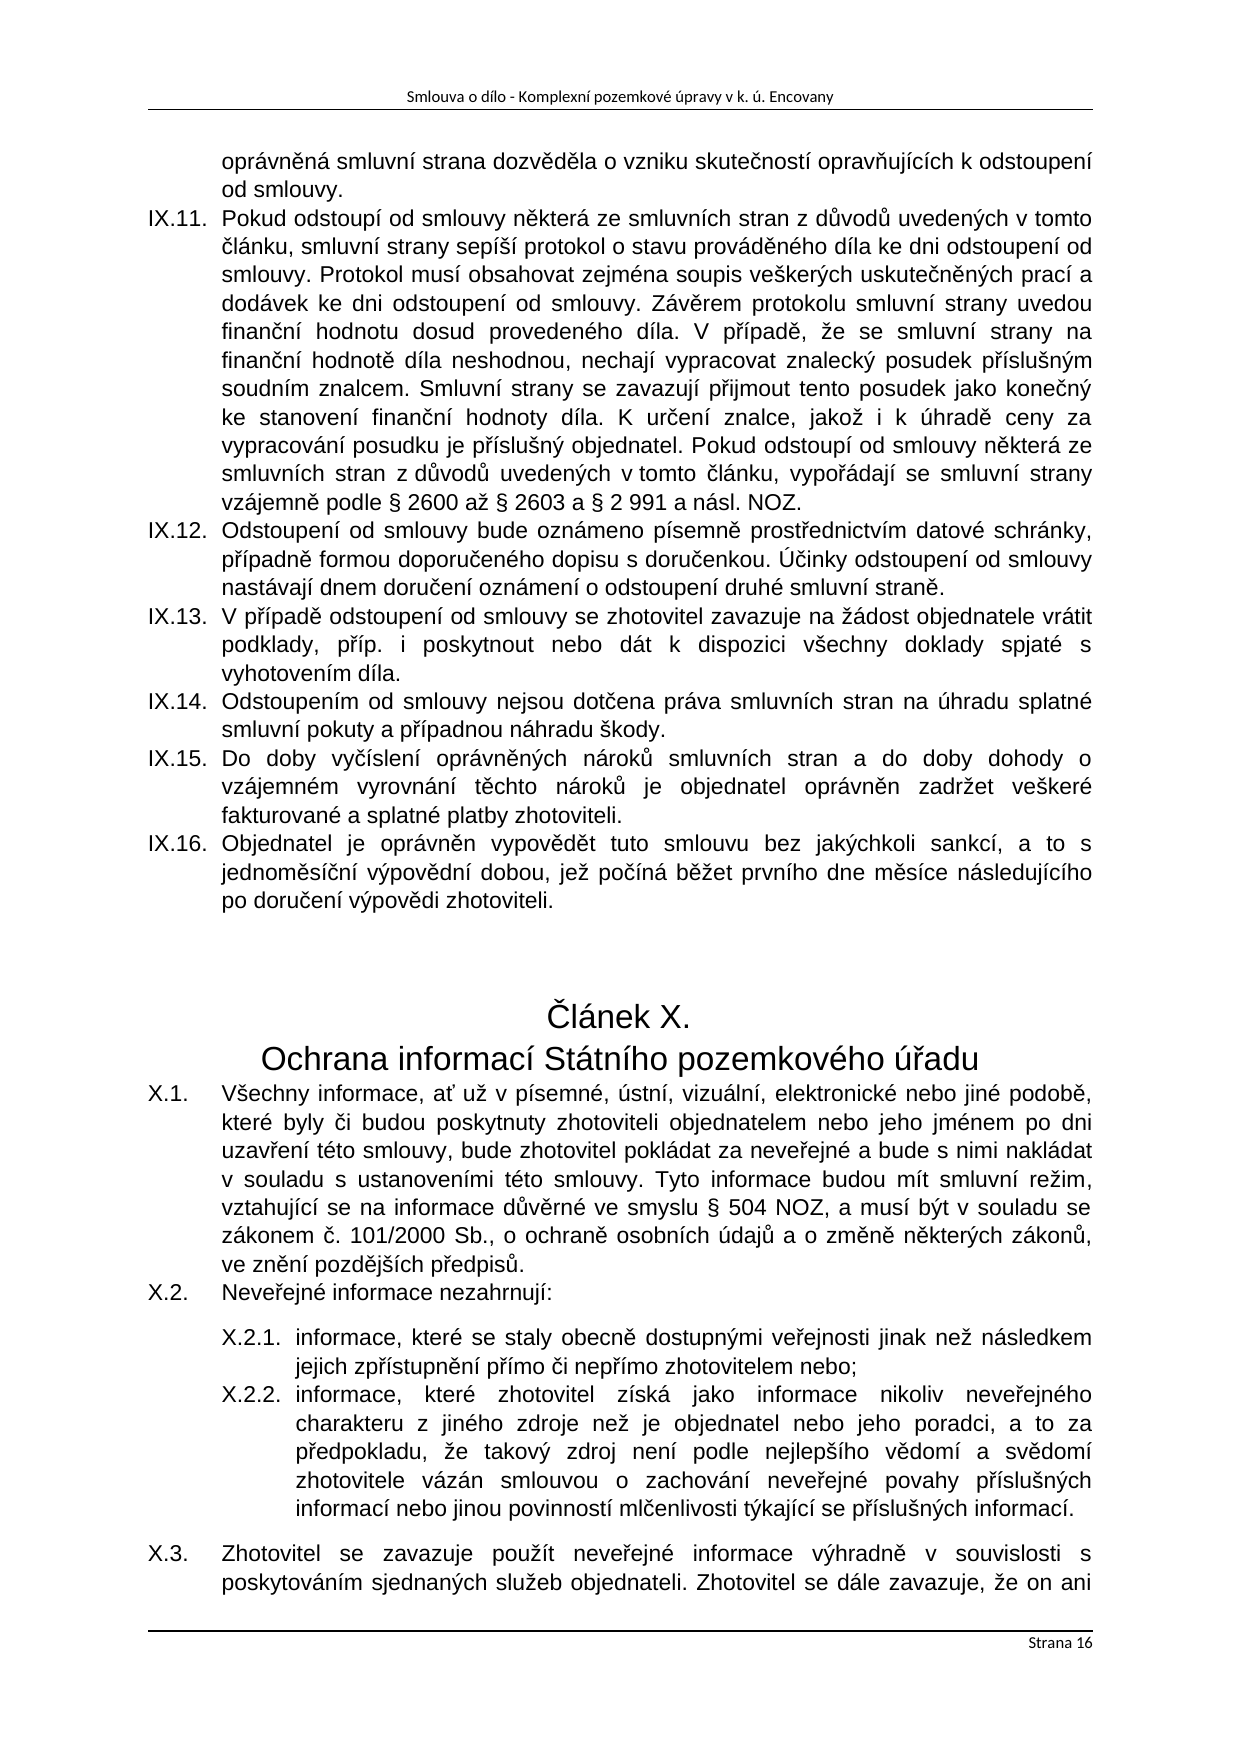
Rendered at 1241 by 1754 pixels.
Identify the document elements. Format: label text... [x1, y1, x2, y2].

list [148, 148, 1093, 202]
text informace, které se staly obecně dostupnými veřejnosti jinak než následkem jejich zpřístupnění přímo či nepřímo zhotovitelem nebo; [221, 1324, 1093, 1379]
list Odstoupení od smlouvy bude oznámeno písemně prostřednictvím datové schránky, případně formou doporučeného dopisu s doručenkou. Účinky odstoupení od smlouvy nastávají dnem doručení oznámení o odstoupení druhé smluvní straně. [148, 517, 1093, 601]
list Objednatel je oprávněn vypovědět tuto smlouvu bez jakýchkoli sankcí, a to s jednoměsíční výpovědní dobou, jež počíná běžet prvního dne měsíce následujícího po doručení výpovědi zhotoviteli. [148, 830, 1093, 913]
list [148, 1540, 1093, 1595]
text informace, které zhotovitel získá jako informace nikoliv neveřejného charakteru z jiného zdroje než je objednatel nebo jeho poradci, a to za předpokladu, že takový zdroj není podle nejlepšího vědomí a svědomí zhotovitele vázán smlouvou o zachování neveřejné povahy příslušných informací nebo jinou povinností mlčenlivosti týkající se příslušných informací. [221, 1381, 1093, 1521]
list V případě odstoupení od smlouvy se zhotovitel zavazuje na žádost objednatele vrátit podklady, příp. i poskytnout nebo dát k dispozici všechny doklady spjaté s vyhotovením díla. [148, 603, 1093, 686]
list Všechny informace, ať už v písemné, ústní, vizuální, elektronické nebo jiné podobě, které byly či budou poskytnuty zhotoviteli objednatelem nebo jeho jménem po dni uzavření této smlouvy, bude zhotovitel pokládat za neveřejné a bude s nimi nakládat v souladu s ustanoveními této smlouvy. Tyto informace budou mít smluvní režim, vztahující se na informace důvěrné ve smyslu § 504 NOZ, a musí být v souladu se zákonem č. 101/2000 Sb., o ochraně osobních údajů a o změně některých zákonů, ve znění pozdějších předpisů. [148, 1080, 1093, 1277]
list Pokud odstoupí od smlouvy některá ze smluvních stran z důvodů uvedených v tomto článku, smluvní strany sepíší protokol o stavu prováděného díla ke dni odstoupení od smlouvy. Protokol musí obsahovat zejména soupis veškerých uskutečněných prací a dodávek ke dni odstoupení od smlouvy. Závěrem protokolu smluvní strany uvedou finanční hodnotu dosud provedeného díla. V případě, že se smluvní strany na finanční hodnotě díla neshodnou, nechají vypracovat znalecký posudek příslušným soudním znalcem. Smluvní strany se zavazují přijmout tento posudek jako konečný ke stanovení finanční hodnoty díla. K určení znalce, jakož i k úhradě ceny za vypracování posudku je příslušný objednatel. Pokud odstoupí od smlouvy některá ze smluvních stran z důvodů uvedených v tomto článku, vypořádají se smluvní strany vzájemně podle § 2600 až § 2603 a § 2 991 a násl. NOZ. [148, 204, 1093, 515]
list Neveřejné informace nezahrnují: [148, 1279, 1093, 1306]
list Odstoupením od smlouvy nejsou dotčena práva smluvních stran na úhradu splatné smluvní pokuty a případnou náhradu škody. [148, 688, 1093, 743]
list Do doby vyčíslení oprávněných nároků smluvních stran a do doby dohody o vzájemném vyrovnání těchto nároků je objednatel oprávněn zadržet veškeré fakturované a splatné platby zhotoviteli. [148, 745, 1093, 828]
subtitle Ochrana informací Státního pozemkového úřadu [148, 997, 1093, 1077]
